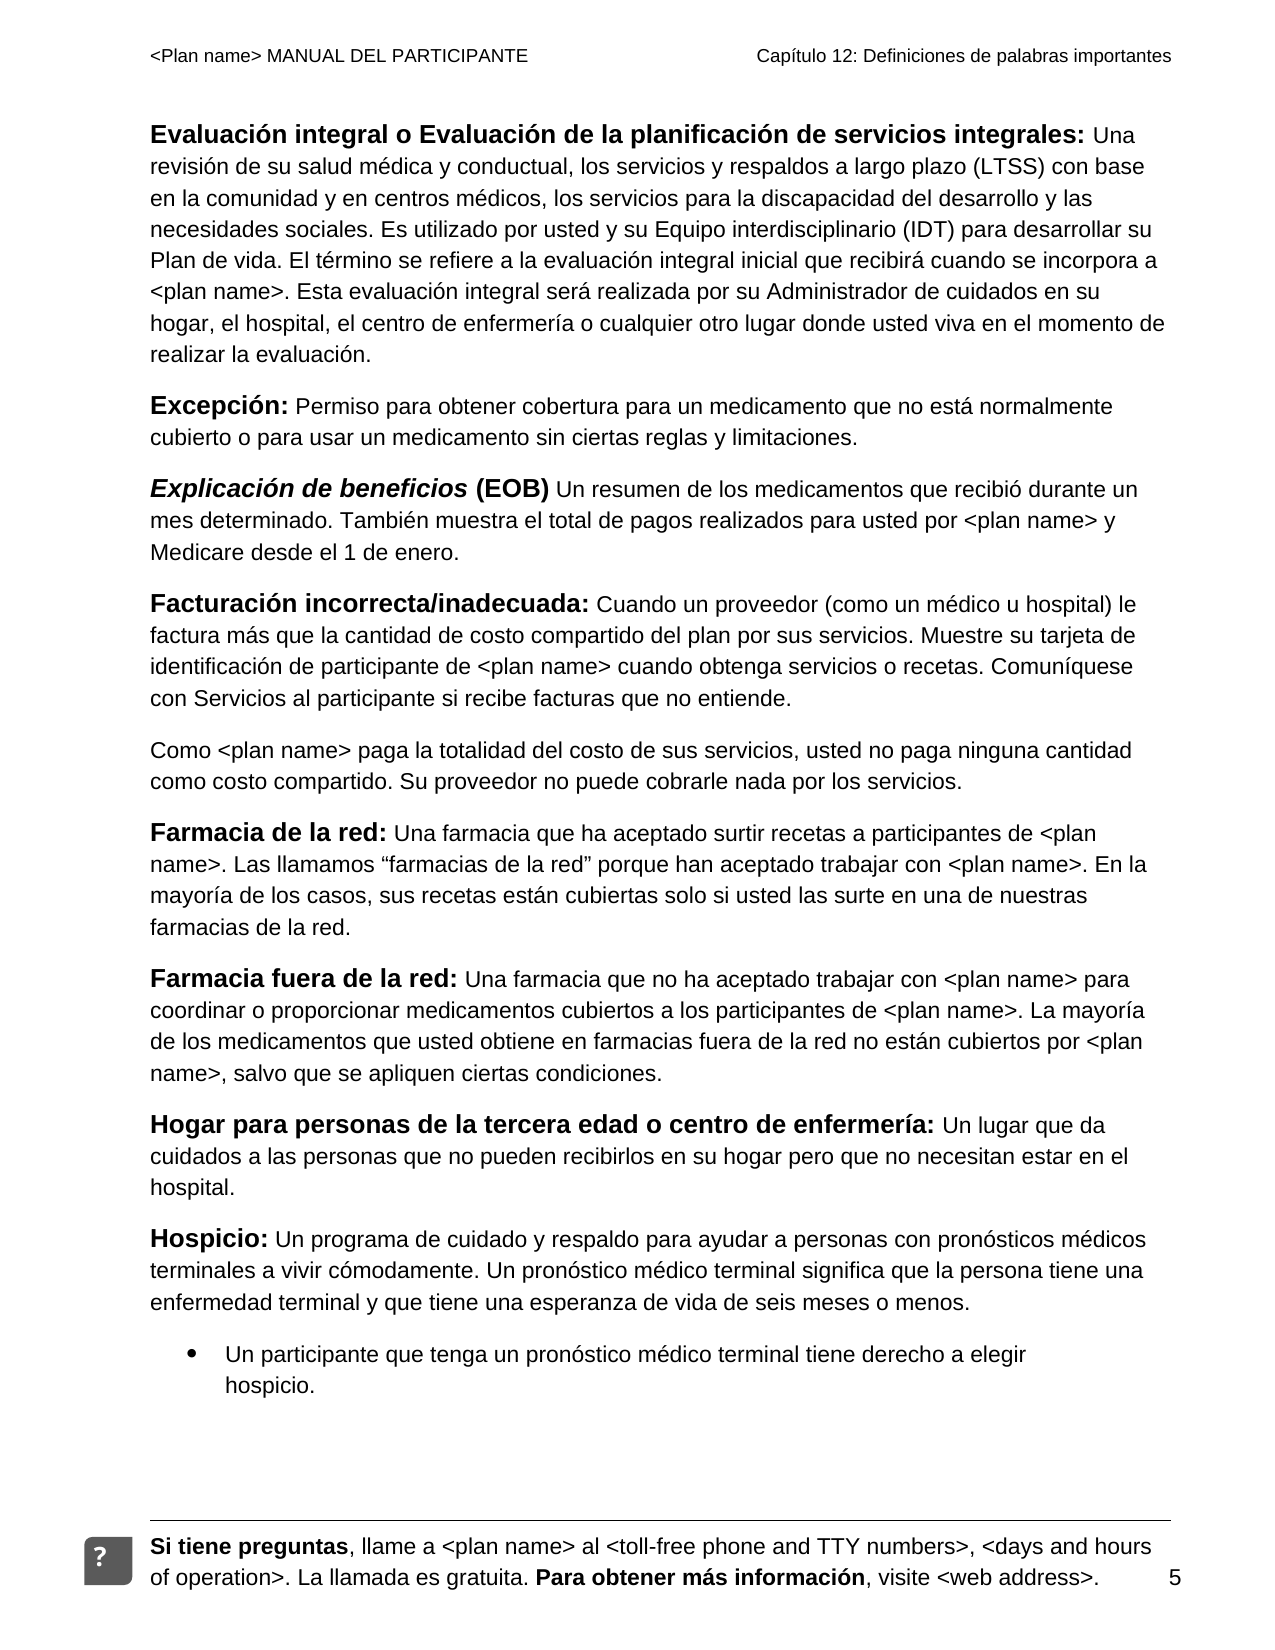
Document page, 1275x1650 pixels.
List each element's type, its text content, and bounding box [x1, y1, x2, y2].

subtitle Farmacia fuera de la red: Una farmacia que no ha aceptado trabajar con <plan name> para coordinar o proporcionar medicamentos cubiertos a los participantes de <plan name>. La mayoría de los medicamentos que usted obtiene en farmacias fuera de la red no están cubiertos por <plan name>, salvo que se apliquen ciertas condiciones. [150, 962, 1171, 1087]
subtitle Farmacia de la red: Una farmacia que ha aceptado surtir recetas a participantes de <plan name>. Las llamamos “farmacias de la red” porque han aceptado trabajar con <plan name>. En la mayoría de los casos, sus recetas están cubiertas solo si usted las surte en una de nuestras farmacias de la red. [150, 816, 1171, 941]
text Como <plan name> paga la totalidad del costo de sus servicios, usted no paga ninguna cantidad como costo compartido. Su proveedor no puede cobrarle nada por los servicios. [150, 733, 1171, 796]
subtitle Evaluación integral o Evaluación de la planificación de servicios integrales: Una revisión de su salud médica y conductual, los servicios y respaldos a largo plazo (LTSS) con base en la comunidad y en centros médicos, los servicios para la discapacidad del desarrollo y las necesidades sociales. Es utilizado por usted y su Equipo interdisciplinario (IDT) para desarrollar su Plan de vida. El término se refiere a la evaluación integral inicial que recibirá cuando se incorpora a <plan name>. Esta evaluación integral será realizada por su Administrador de cuidados en su hogar, el hospital, el centro de enfermería o cualquier otro lugar donde usted viva en el momento de realizar la evaluación. [150, 118, 1171, 368]
subtitle Hogar para personas de la tercera edad o centro de enfermería: Un lugar que da cuidados a las personas que no pueden recibirlos en su hogar pero que no necesitan estar en el hospital. [150, 1108, 1171, 1202]
subtitle Explicación de beneficios (EOB) Un resumen de los medicamentos que recibió durante un mes determinado. También muestra el total de pagos realizados para usted por <plan name> y Medicare desde el 1 de enero. [150, 473, 1171, 566]
subtitle Hospicio: Un programa de cuidado y respaldo para ayudar a personas con pronósticos médicos terminales a vivir cómodamente. Un pronóstico médico terminal significa que la persona tiene una enfermedad terminal y que tiene una esperanza de vida de seis meses o menos. [150, 1223, 1171, 1316]
subtitle Excepción: Permiso para obtener cobertura para un medicamento que no está normalmente cubierto o para usar un medicamento sin ciertas reglas y limitaciones. [150, 389, 1171, 452]
subtitle Facturación incorrecta/inadecuada: Cuando un proveedor (como un médico u hospital) le factura más que la cantidad de costo compartido del plan por sus servicios. Muestre su tarjeta de identificación de participante de <plan name> cuando obtenga servicios o recetas. Comuníquese con Servicios al participante si recibe facturas que no entiende. [150, 587, 1171, 712]
list Un participante que tenga un pronóstico médico terminal tiene derecho a elegir hospicio. [187, 1337, 1096, 1400]
